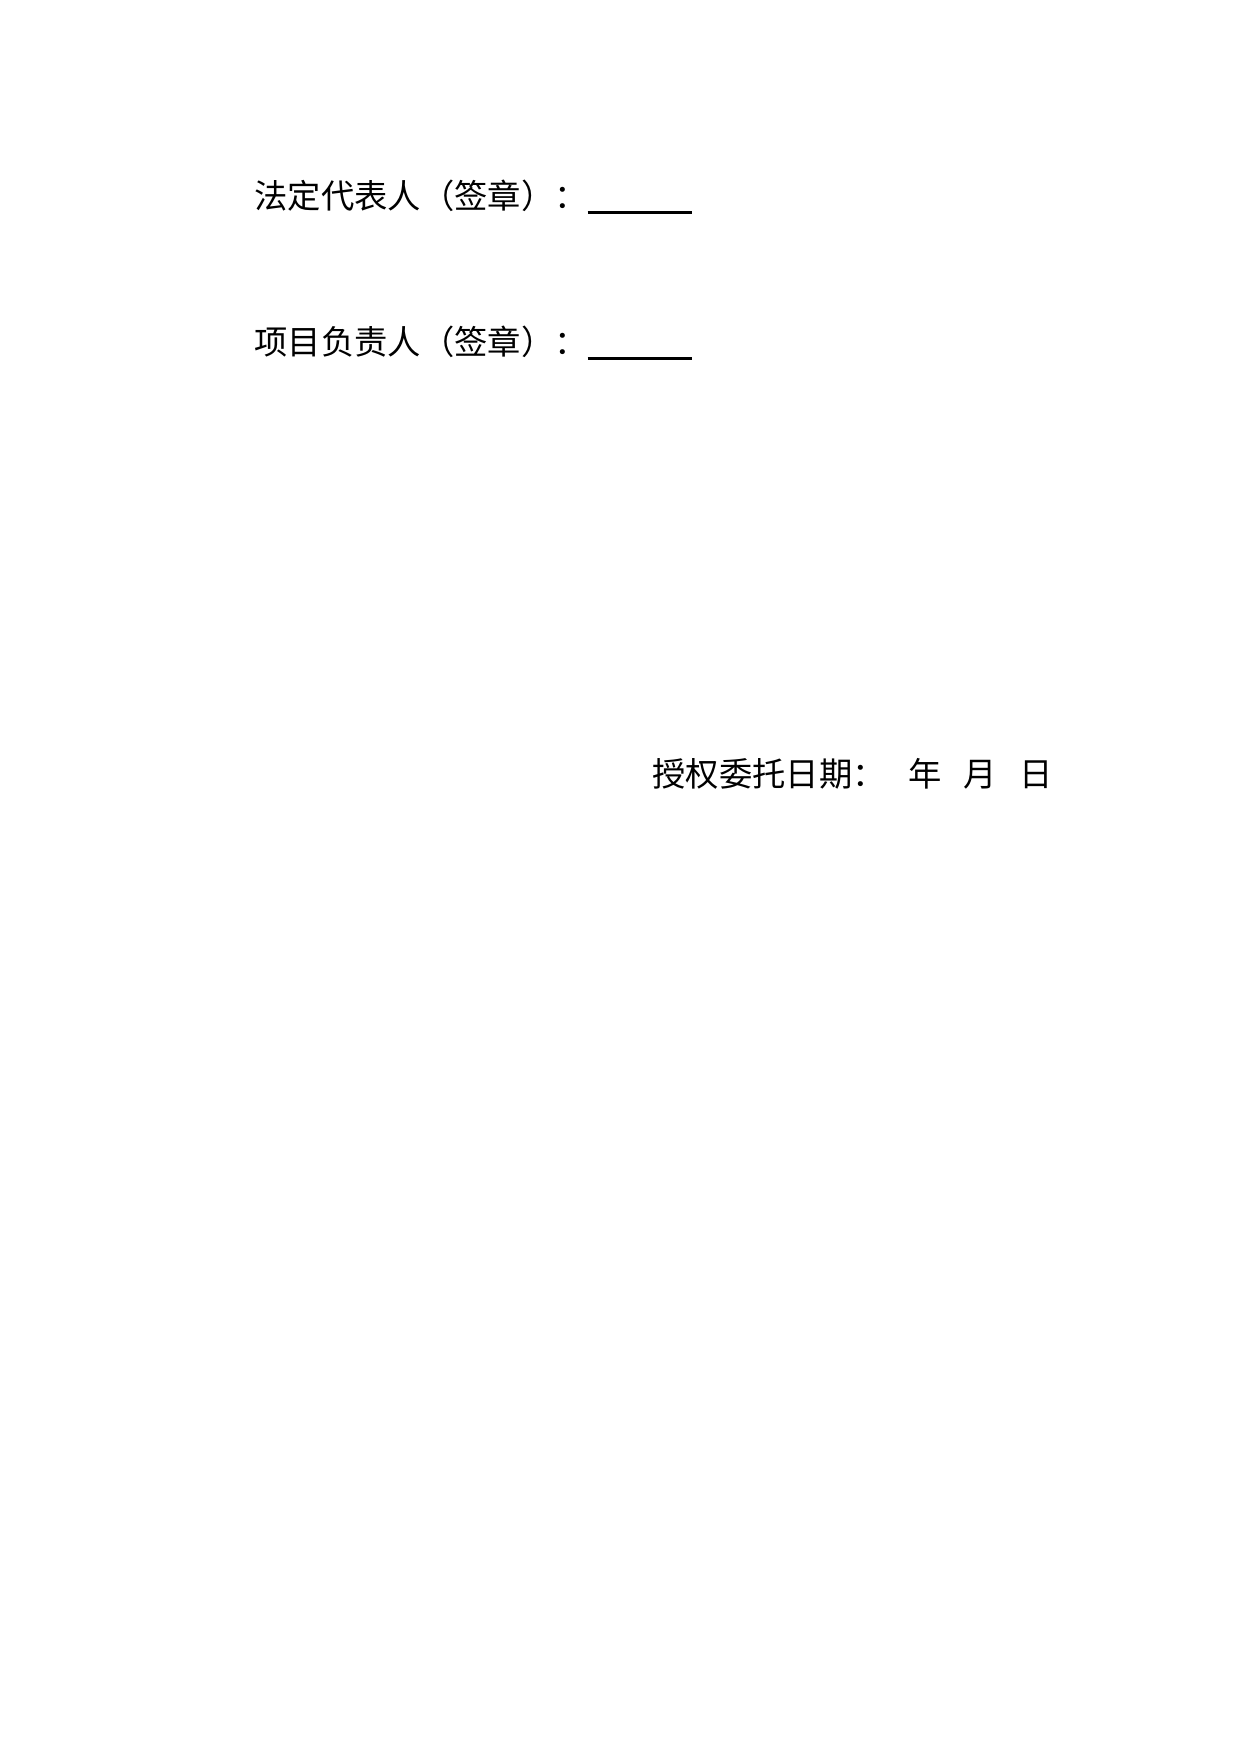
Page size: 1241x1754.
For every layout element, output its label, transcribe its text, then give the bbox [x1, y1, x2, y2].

text 授权委托日期： 年 月 日 [187, 740, 1053, 805]
text 法定代表人（签章）： [187, 162, 1053, 227]
text 项目负责人（签章）： [187, 308, 1053, 373]
